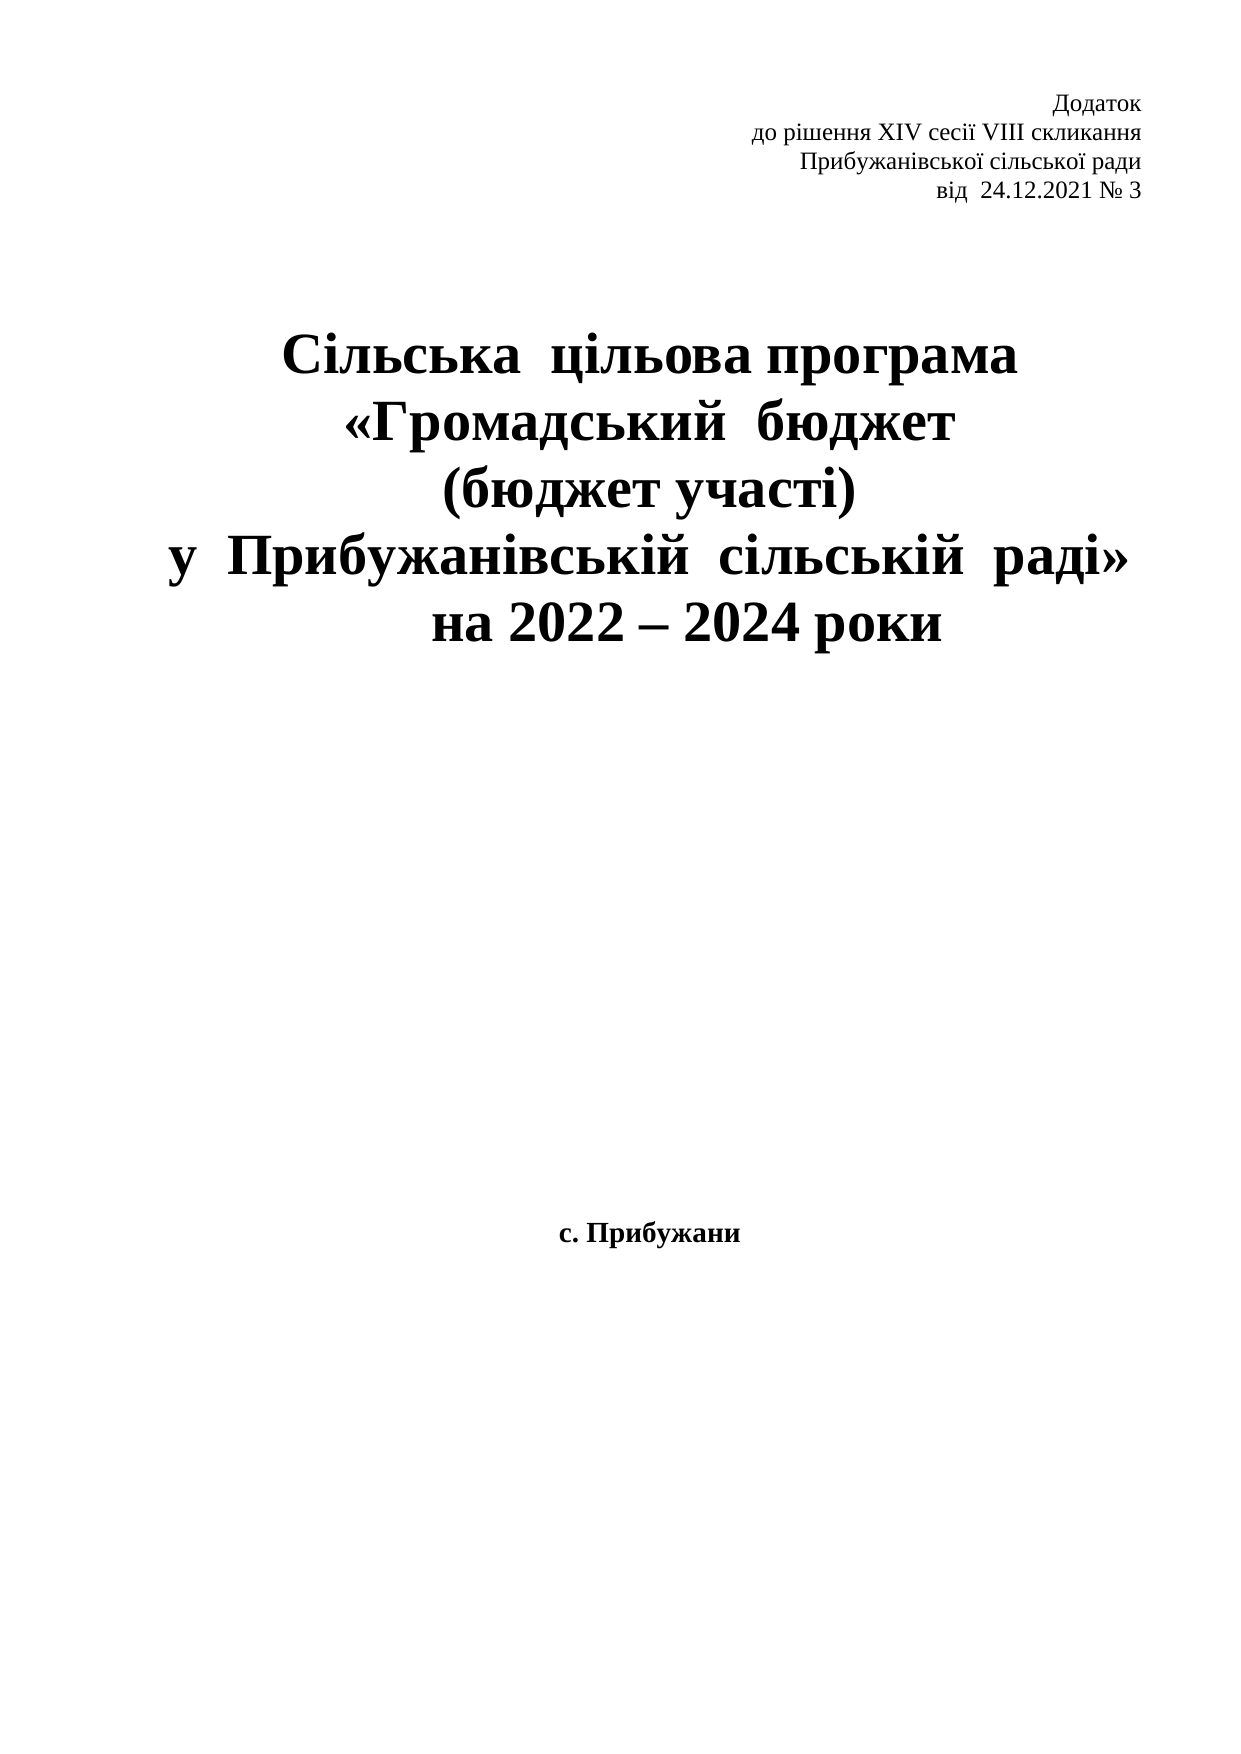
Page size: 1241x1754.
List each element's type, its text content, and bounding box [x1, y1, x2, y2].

list Додаток [664, 88, 1141, 117]
list Прибужанівської сільської ради [664, 146, 1141, 175]
list у Прибужанівській сільській раді» [148, 520, 1152, 587]
text на 2022 – 2024 роки [223, 587, 1152, 654]
list «Громадський бюджет [148, 386, 1152, 453]
list до рішення ХІV сесії VІІІ скликання [664, 117, 1141, 146]
list (бюджет участі) [148, 453, 1152, 520]
list Сільська цільова програма [148, 318, 1152, 386]
list від 24.12.2021 № 3 [664, 175, 1141, 203]
list с. Прибужани [148, 1215, 1152, 1248]
